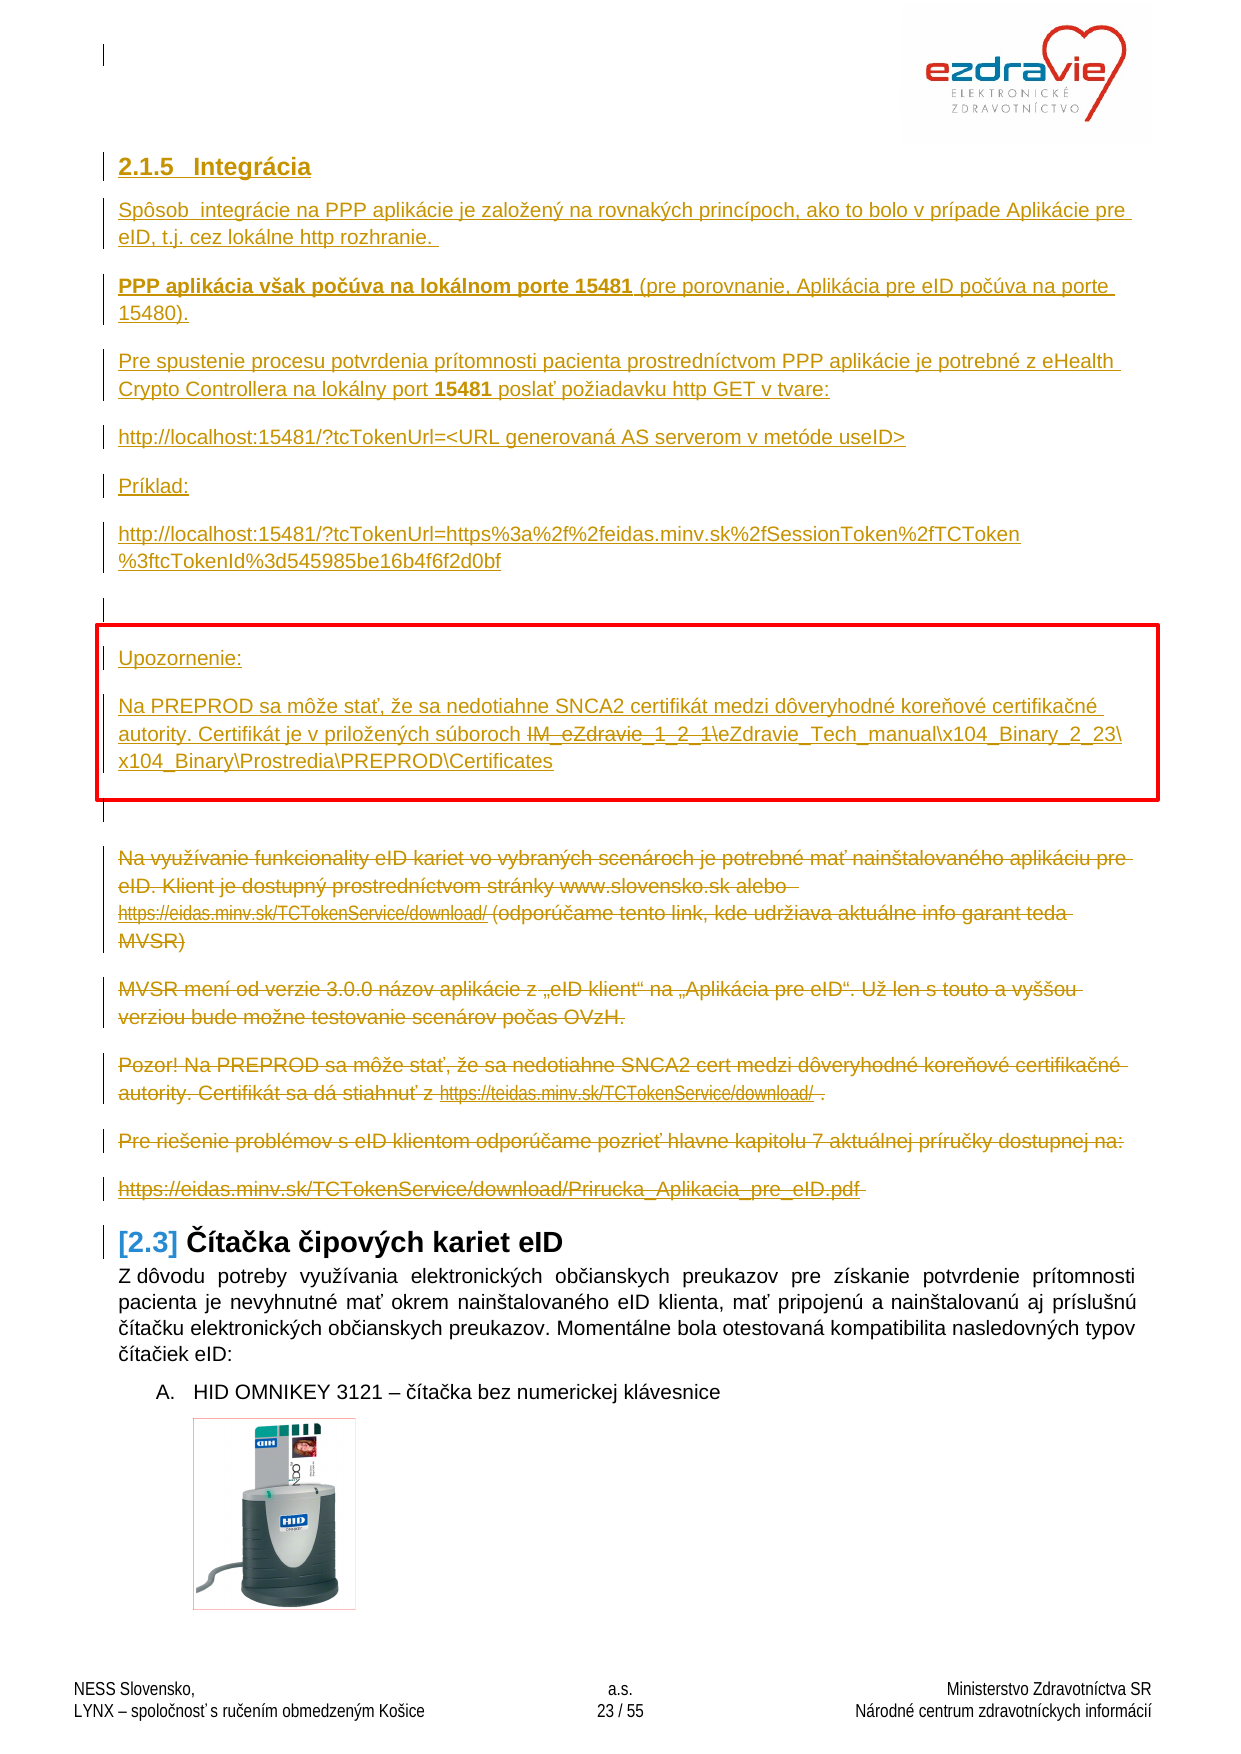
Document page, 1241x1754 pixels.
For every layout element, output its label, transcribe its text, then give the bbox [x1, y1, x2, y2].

list HID OMNIKEY 3121 – čítačka bez numerickej klávesnice [156, 1380, 1137, 1404]
subtitle Čítačka čipových kariet eID [118, 1225, 1137, 1259]
text Z dôvodu potreby využívania elektronických občianskych preukazov pre získanie potvrdenie prítomnosti pacienta je nevyhnutné mať okrem nainštalovaného eID klienta, mať pripojenú a nainštalovanú aj príslušnú čítačku elektronických občianskych preukazov. Momentálne bola otestovaná kompatibilita nasledovných typov čítačiek eID: [118, 1264, 1137, 1365]
picture [899, 3, 1152, 144]
